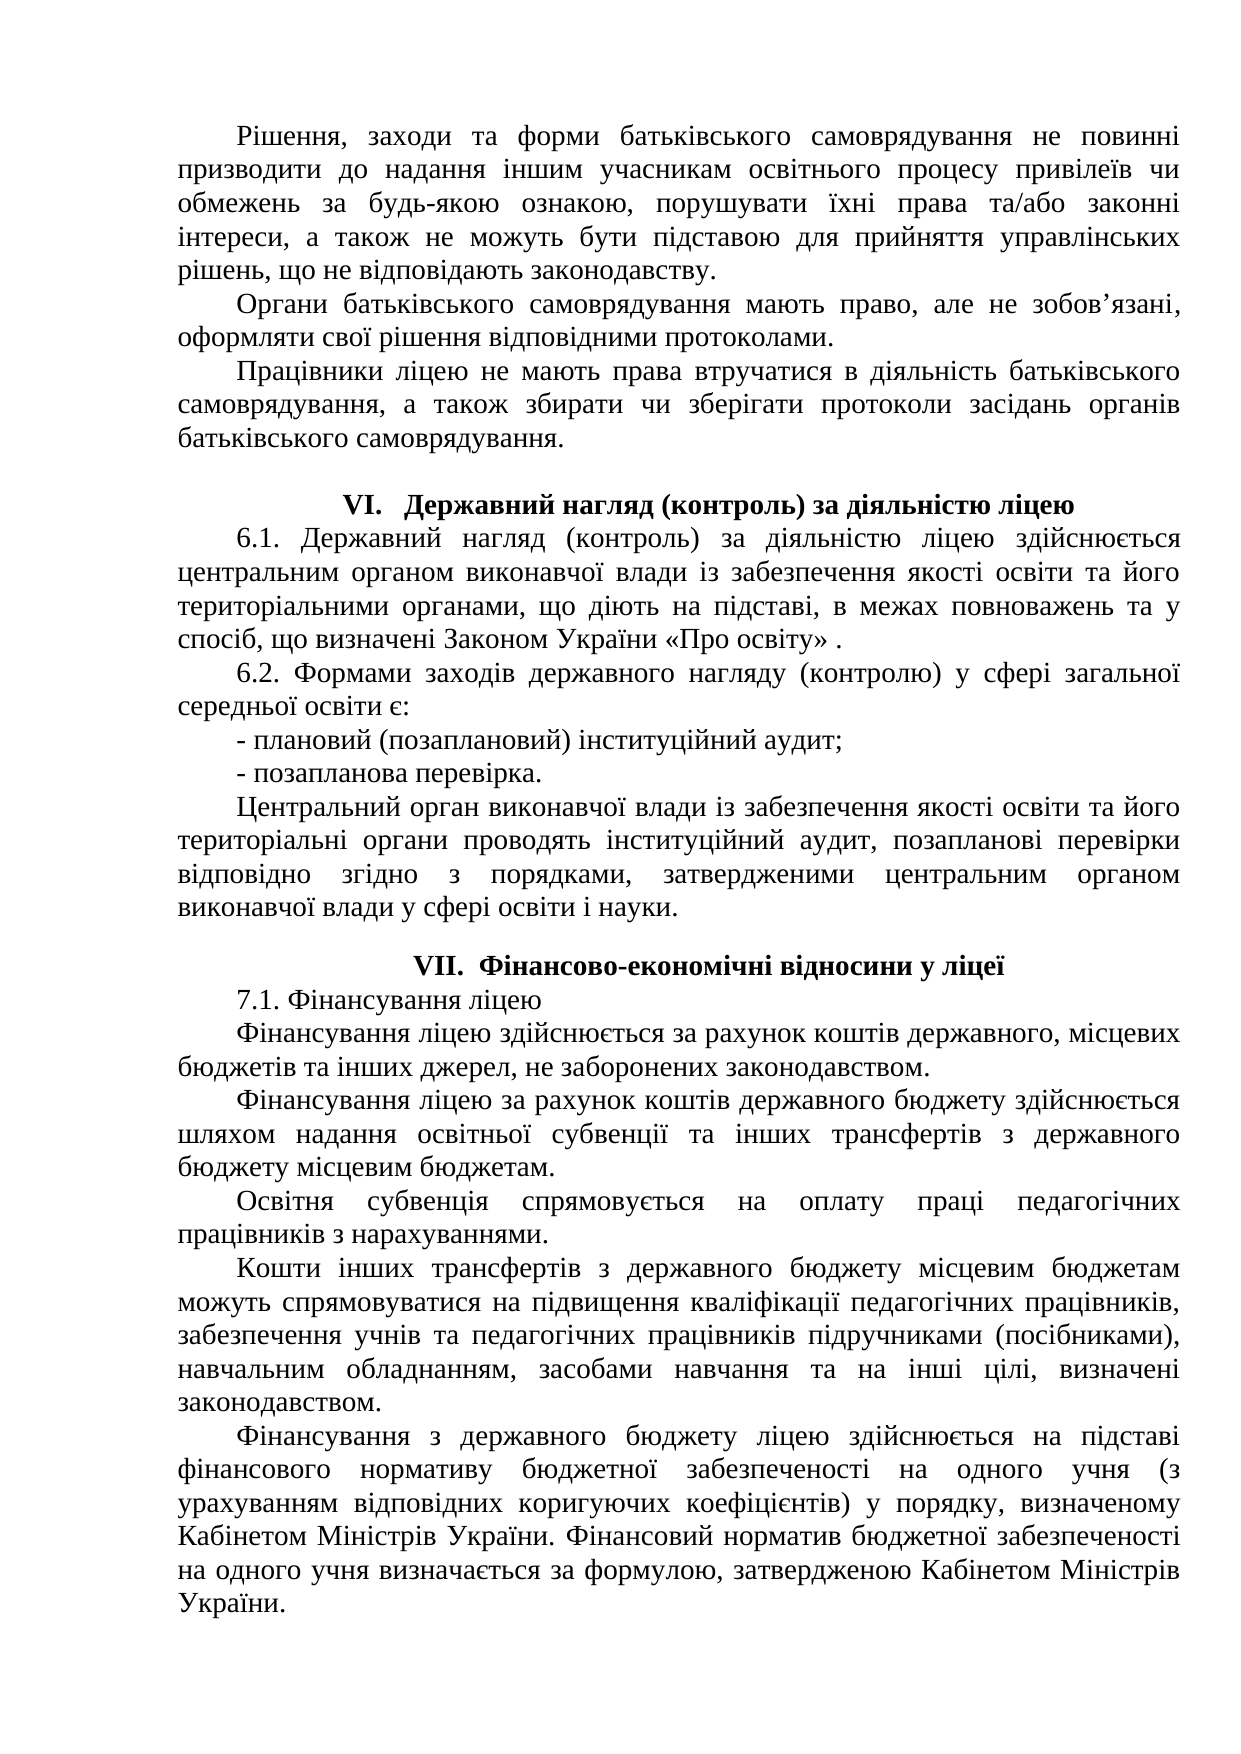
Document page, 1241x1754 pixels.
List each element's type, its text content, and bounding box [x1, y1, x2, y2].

text Фінансування ліцею здійснюється за рахунок коштів державного, місцевих бюджетів та інших джерел, не заборонених законодавством. [177, 1015, 1181, 1082]
text Працівники ліцею не мають права втручатися в діяльність батьківського самоврядування, а також збирати чи зберігати протоколи засідань органів батьківського самоврядування. [177, 353, 1181, 453]
text Фінансування з державного бюджету ліцею здійснюється на підставі фінансового нормативу бюджетної забезпеченості на одного учня (з урахуванням відповідних коригуючих коефіцієнтів) у порядку, визначеному Кабінетом Міністрів України. Фінансовий норматив бюджетної забезпеченості на одного учня визначається за формулою, затвердженою Кабінетом Міністрів України. [177, 1418, 1181, 1619]
text - позапланова перевірка. [177, 755, 1181, 789]
text Органи батьківського самоврядування мають право, але не зобов’язані, оформляти свої рішення відповідними протоколами. [177, 286, 1181, 353]
text 6.2. Формами заходів державного нагляду (контролю) у сфері загальної середньої освіти є: [177, 655, 1181, 722]
text Освітня субвенція спрямовується на оплату праці педагогічних працівників з нарахуваннями. [177, 1183, 1181, 1250]
text 6.1. Державний нагляд (контроль) за діяльністю ліцею здійснюється центральним органом виконавчої влади із забезпечення якості освіти та його територіальними органами, що діють на підставі, в межах повноважень та у спосіб, що визначені Законом України «Про освіту» . [177, 521, 1181, 655]
text 7.1. Фінансування ліцею [177, 982, 1181, 1015]
text Центральний орган виконавчої влади із забезпечення якості освіти та його територіальні органи проводять інституційний аудит, позапланові перевірки відповідно згідно з порядками, затвердженими центральним органом виконавчої влади у сфері освіти і науки. [177, 789, 1181, 923]
text VI. Державний нагляд (контроль) за діяльністю ліцею [177, 487, 1181, 521]
text Кошти інших трансфертів з державного бюджету місцевим бюджетам можуть спрямовуватися на підвищення кваліфікації педагогічних працівників, забезпечення учнів та педагогічних працівників підручниками (посібниками), навчальним обладнанням, засобами навчання та на інші цілі, визначені законодавством. [177, 1250, 1181, 1418]
text VII. Фінансово-економічні відносини у ліцеї [177, 948, 1181, 982]
text - плановий (позаплановий) інституційний аудит; [177, 722, 1181, 755]
text Фінансування ліцею за рахунок коштів державного бюджету здійснюється шляхом надання освітньої субвенції та інших трансфертів з державного бюджету місцевим бюджетам. [177, 1082, 1181, 1183]
text Рішення, заходи та форми батьківського самоврядування не повинні призводити до надання іншим учасникам освітнього процесу привілеїв чи обмежень за будь-якою ознакою, порушувати їхні права та/або законні інтереси, а також не можуть бути підставою для прийняття управлінських рішень, що не відповідають законодавству. [177, 118, 1181, 286]
